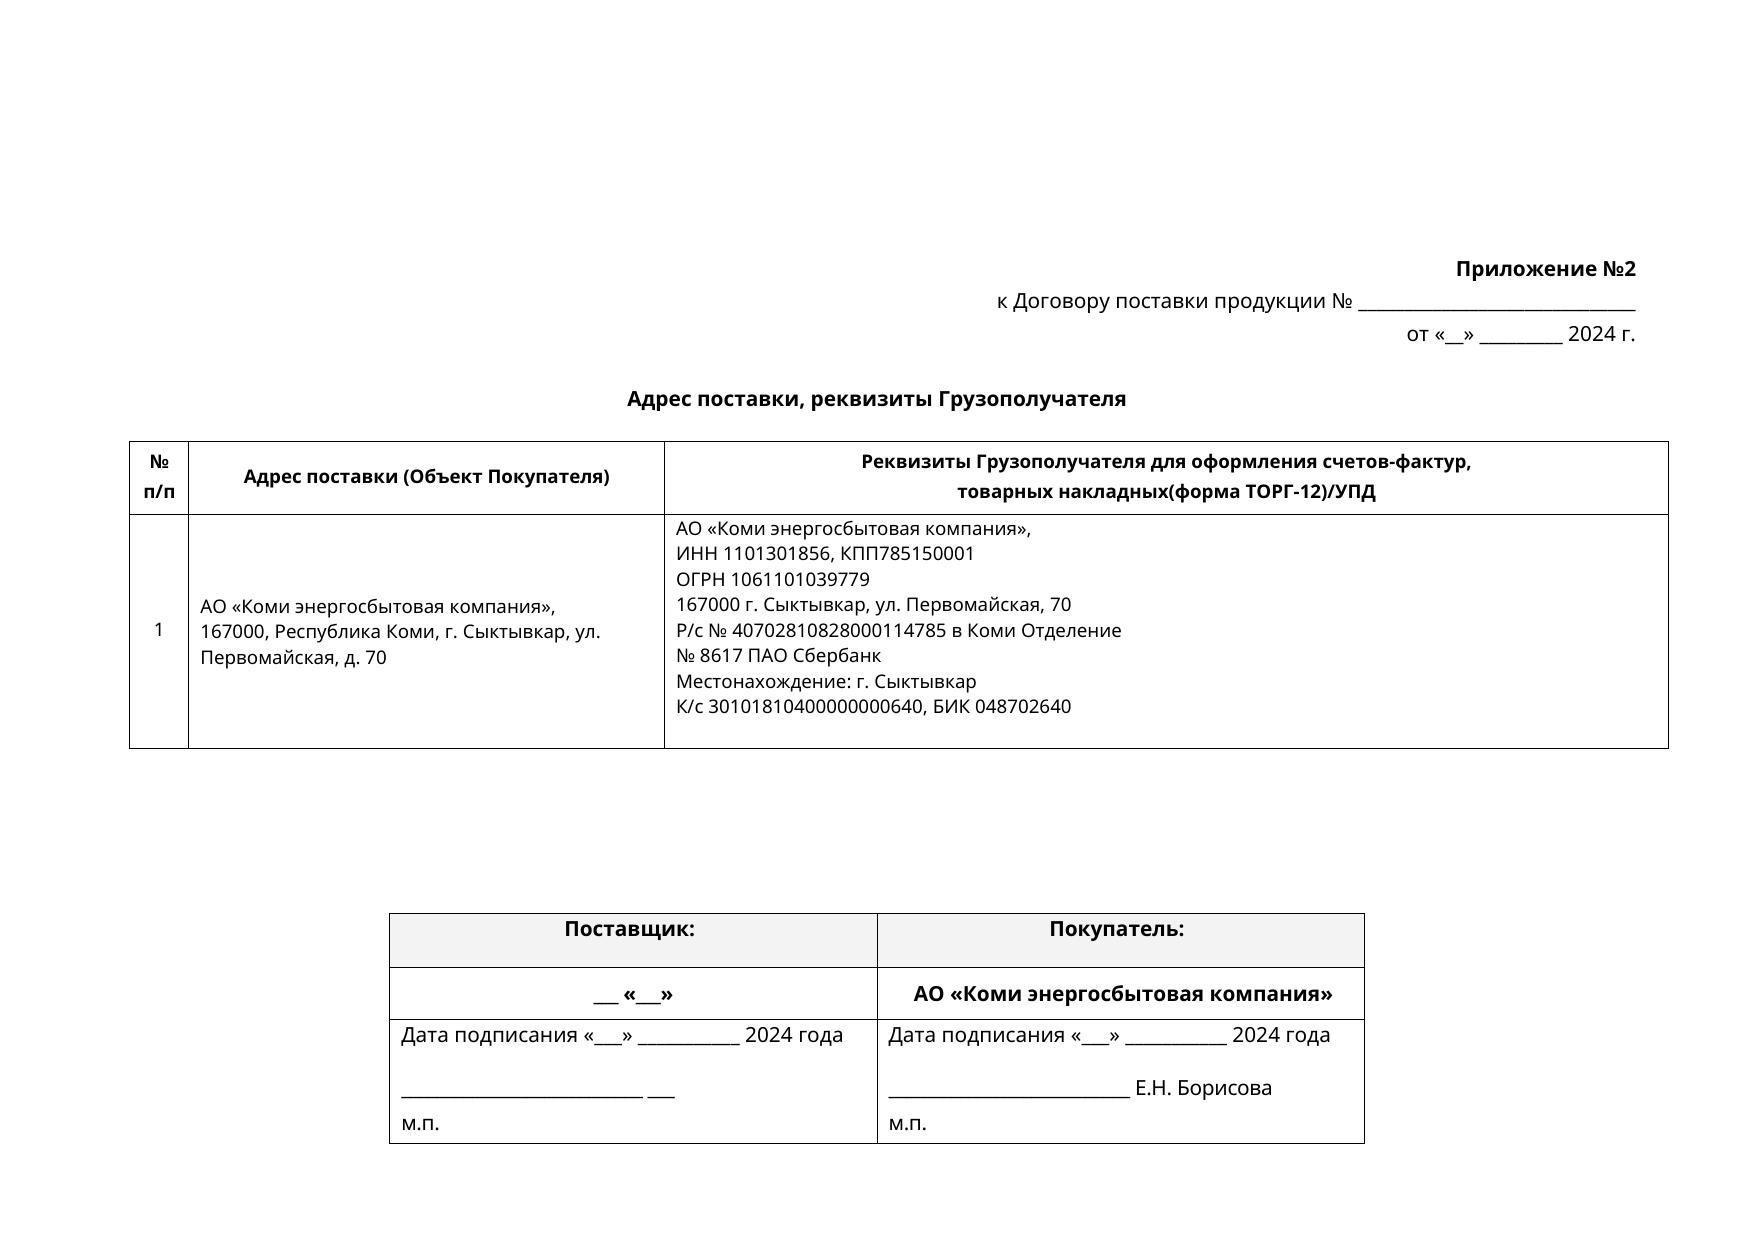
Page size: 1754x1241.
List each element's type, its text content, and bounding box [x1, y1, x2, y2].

text Приложение №2 [118, 254, 1636, 282]
table_cell АО «Коми энергосбытовая компания», ИНН 1101301856, КПП785150001 ОГРН 1061101039779 167000 г. Сыктывкар, ул. Первомайская, 70 Р/с № 40702810828000114785 в Коми Отделение № 8617 ПАО Сбербанк Местонахождение: г. Сыктывкар К/с 30101810400000000640, БИК 048702640 [665, 515, 1668, 748]
text к Договору поставки продукции № ______________________________ [118, 286, 1636, 315]
table_cell Дата подписания «___» ___________ 2024 года ___________________________ ___ м.п. [390, 1020, 877, 1142]
text от «__» _________ 2024 г. [118, 319, 1636, 347]
table_cell АО «Коми энергосбытовая компания» [878, 968, 1364, 1019]
table_header Адрес поставки (Объект Покупателя) [189, 442, 664, 514]
table_header Реквизиты Грузополучателя для оформления счетов-фактур, товарных накладных(форма ТОРГ-12)/УПД [665, 442, 1668, 514]
table_cell 1 [130, 515, 188, 748]
table_cell Дата подписания «___» ___________ 2024 года ___________________________ Е.Н. Борисова м.п. [878, 1020, 1364, 1142]
text Адрес поставки, реквизиты Грузополучателя [118, 384, 1636, 413]
table_header Покупатель: [878, 914, 1364, 967]
table_cell ___ «___» [390, 968, 877, 1019]
table_header № п/п [130, 442, 188, 514]
table_cell АО «Коми энергосбытовая компания», 167000, Республика Коми, г. Сыктывкар, ул. Первомайская, д. 70 [189, 515, 664, 748]
table_header Поставщик: [390, 914, 877, 967]
